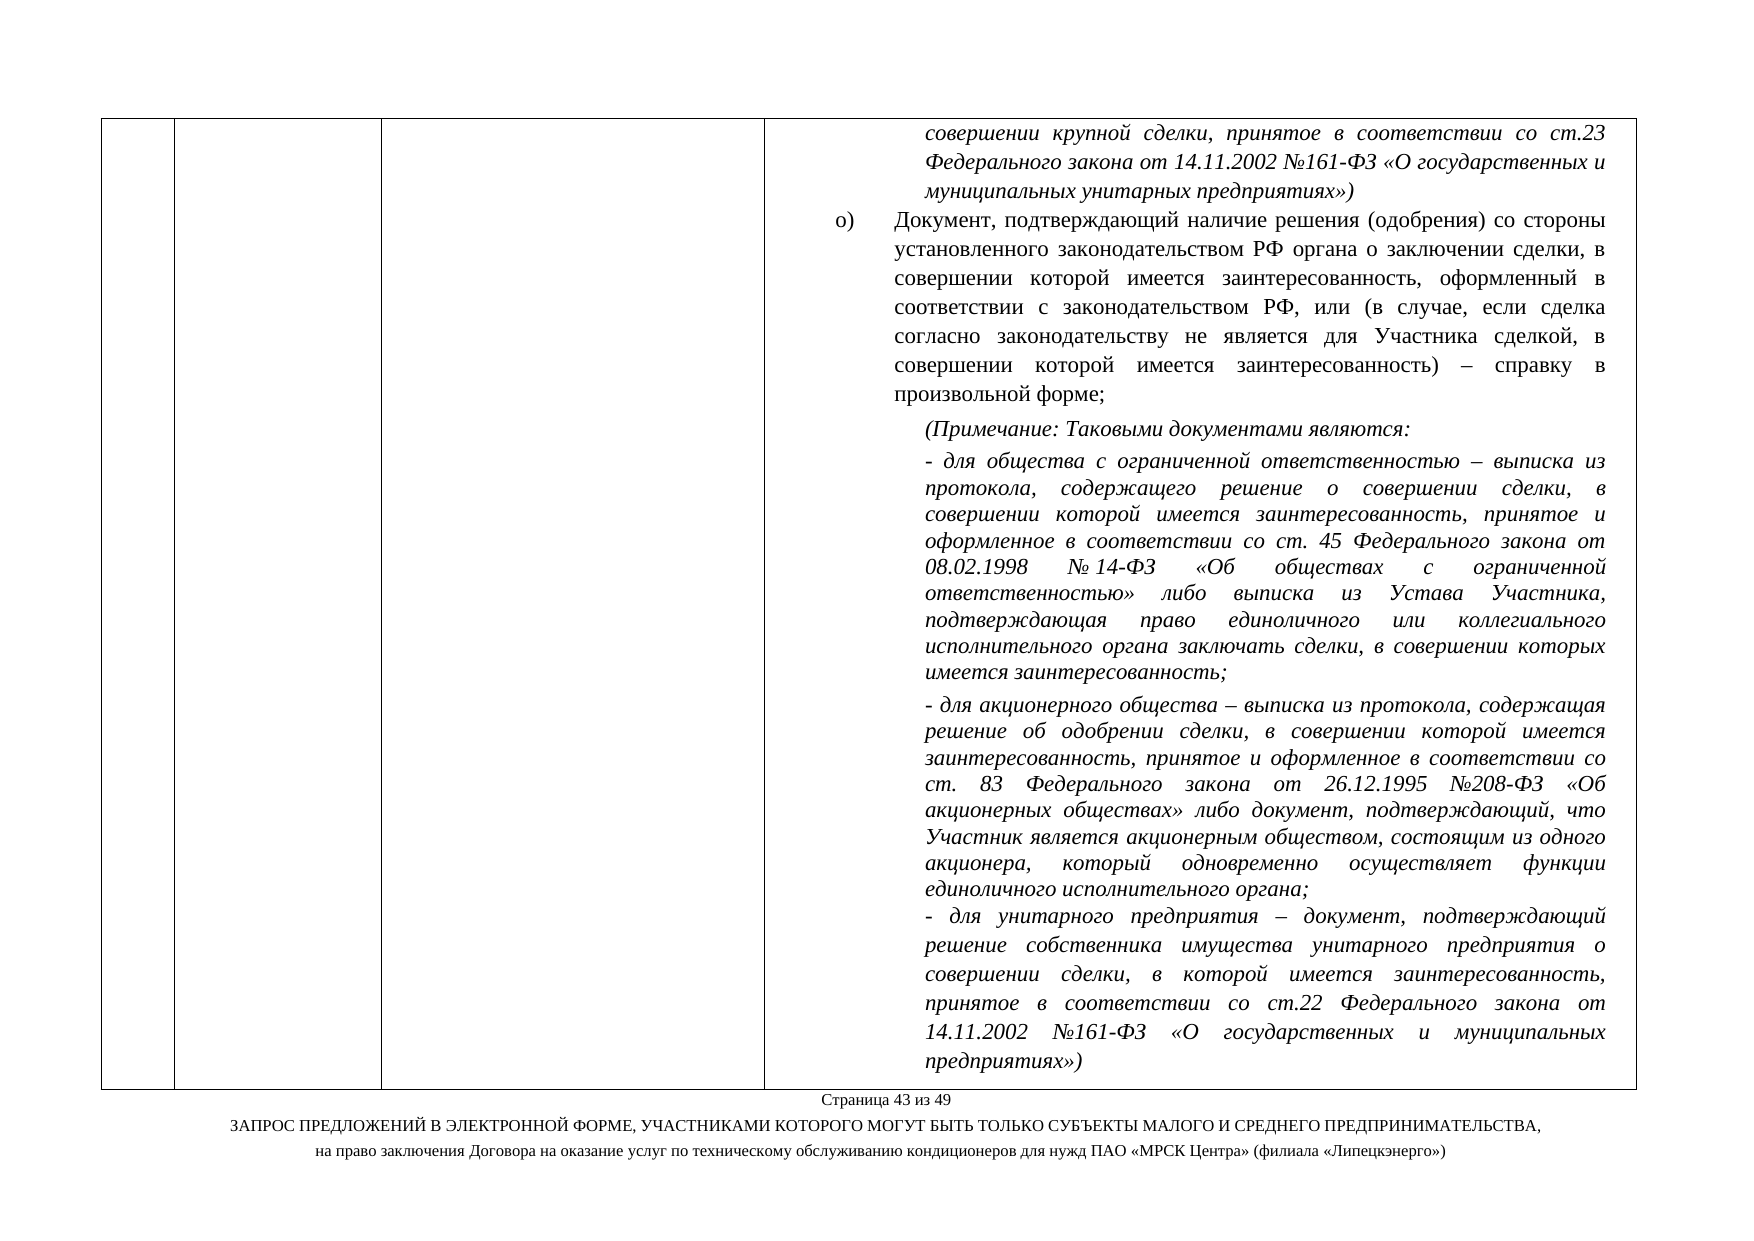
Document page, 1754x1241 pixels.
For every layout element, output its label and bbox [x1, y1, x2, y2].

table_cell [102, 119, 174, 1089]
table_cell [175, 119, 381, 1089]
table_cell [382, 119, 764, 1089]
table_cell [765, 119, 1636, 1089]
